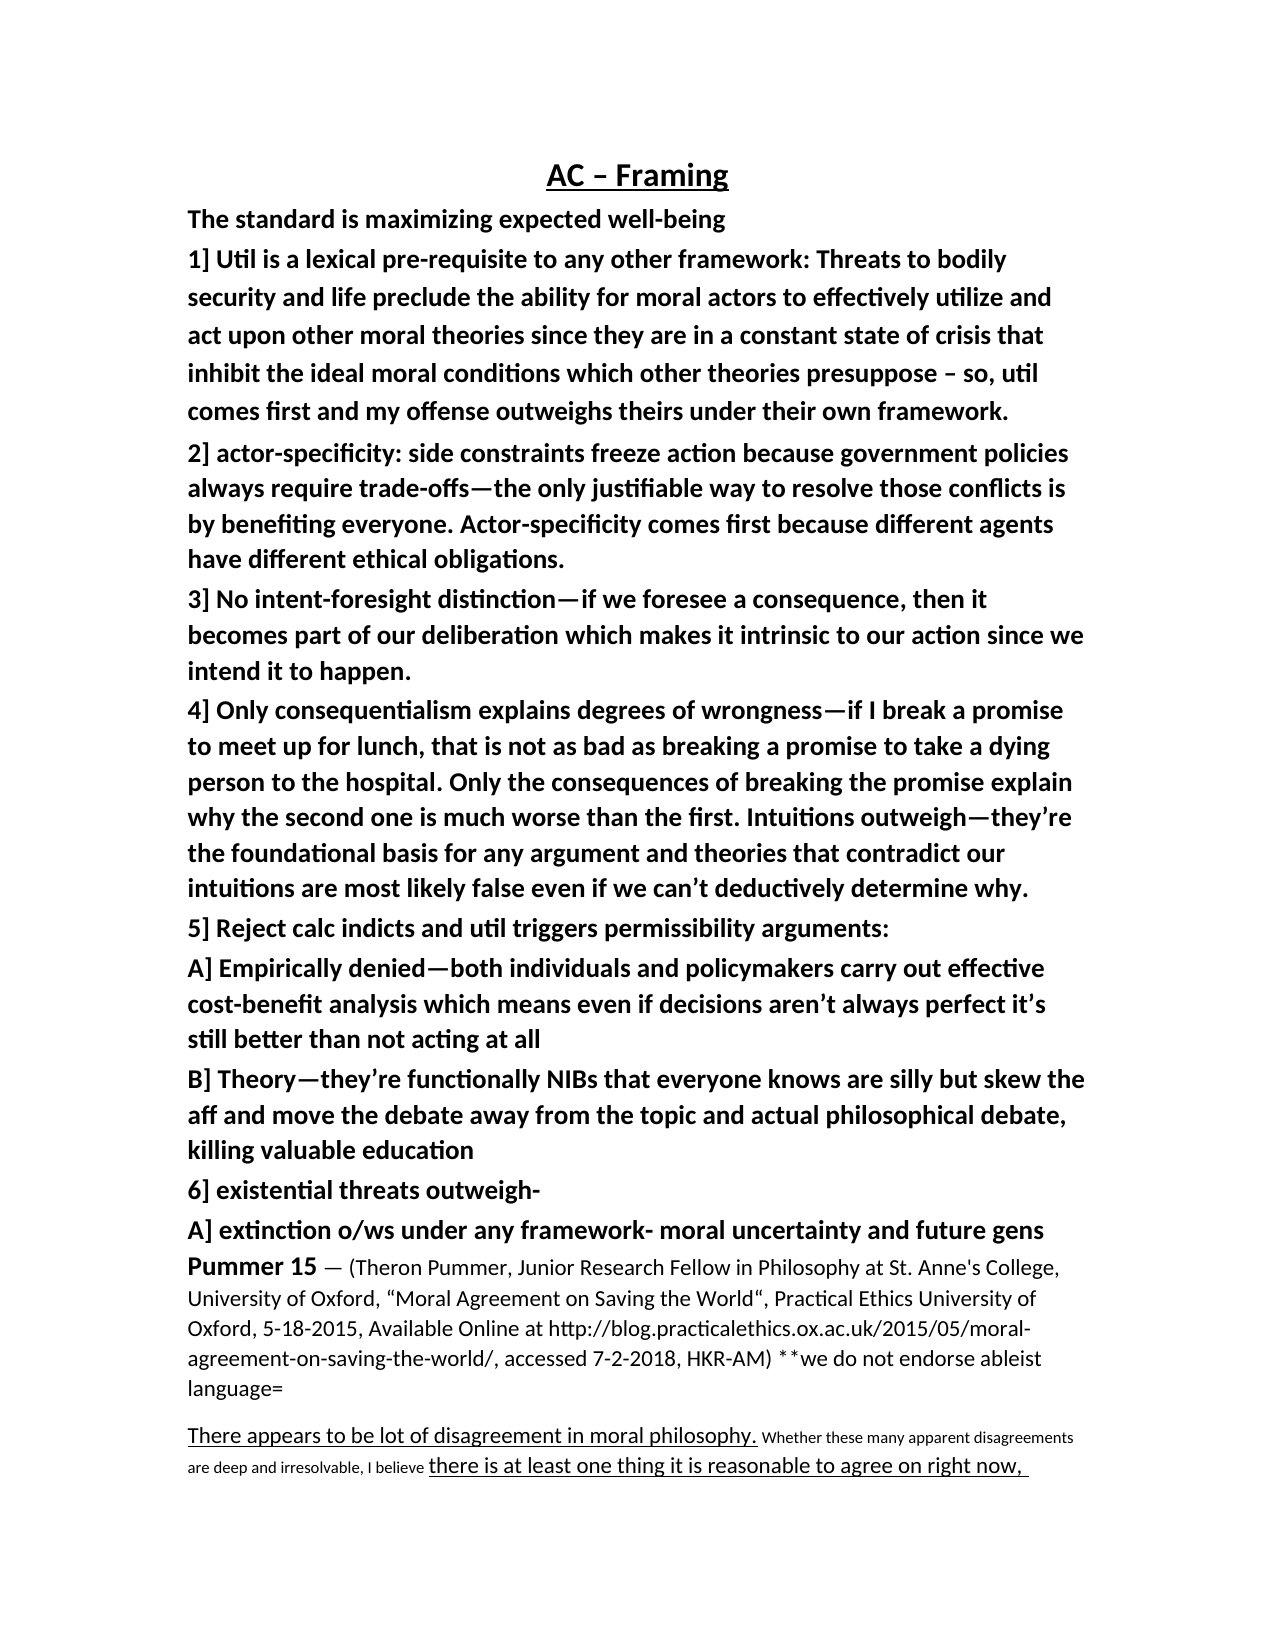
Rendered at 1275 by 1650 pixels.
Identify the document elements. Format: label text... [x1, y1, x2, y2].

subtitle 3] No intent-foresight distinction—if we foresee a consequence, then it becomes part of our deliberation which makes it intrinsic to our action since we intend it to happen. [187, 582, 1087, 687]
subtitle 5] Reject calc indicts and util triggers permissibility arguments: [187, 911, 1087, 944]
subtitle 2] actor-specificity: side constraints freeze action because government policies always require trade-offs—the only justifiable way to resolve those conflicts is by benefiting everyone. Actor-specificity comes first because different agents have different ethical obligations. [187, 436, 1087, 576]
subtitle A] extinction o/ws under any framework- moral uncertainty and future gens [187, 1213, 1087, 1246]
subtitle AC – Framing [187, 154, 1087, 195]
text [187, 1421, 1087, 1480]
subtitle B] Theory—they’re functionally NIBs that everyone knows are silly but skew the aff and move the debate away from the topic and actual philosophical debate, killing valuable education [187, 1062, 1087, 1167]
text Pummer 15 — (Theron Pummer, Junior Research Fellow in Philosophy at St. Anne's College, University of Oxford, “Moral Agreement on Saving the World“, Practical Ethics University of Oxford, 5-18-2015, Available Online at http://blog.practicalethics.ox.ac.uk/2015/05/moral-agreement-on-saving-the-world/, accessed 7-2-2018, HKR-AM) **we do not endorse ableist language= [187, 1249, 1087, 1403]
subtitle The standard is maximizing expected well-being [187, 202, 1087, 235]
subtitle 1] Util is a lexical pre-requisite to any other framework: Threats to bodily security and life preclude the ability for moral actors to effectively utilize and act upon other moral theories since they are in a constant state of crisis that inhibit the ideal moral conditions which other theories presuppose – so, util comes first and my offense outweighs theirs under their own framework. [187, 242, 1087, 427]
subtitle 4] Only consequentialism explains degrees of wrongness—if I break a promise to meet up for lunch, that is not as bad as breaking a promise to take a dying person to the hospital. Only the consequences of breaking the promise explain why the second one is much worse than the first. Intuitions outweigh—they’re the foundational basis for any argument and theories that contradict our intuitions are most likely false even if we can’t deductively determine why. [187, 693, 1087, 905]
subtitle A] Empirically denied—both individuals and policymakers carry out effective cost-benefit analysis which means even if decisions aren’t always perfect it’s still better than not acting at all [187, 951, 1087, 1056]
subtitle 6] existential threats outweigh- [187, 1173, 1087, 1206]
